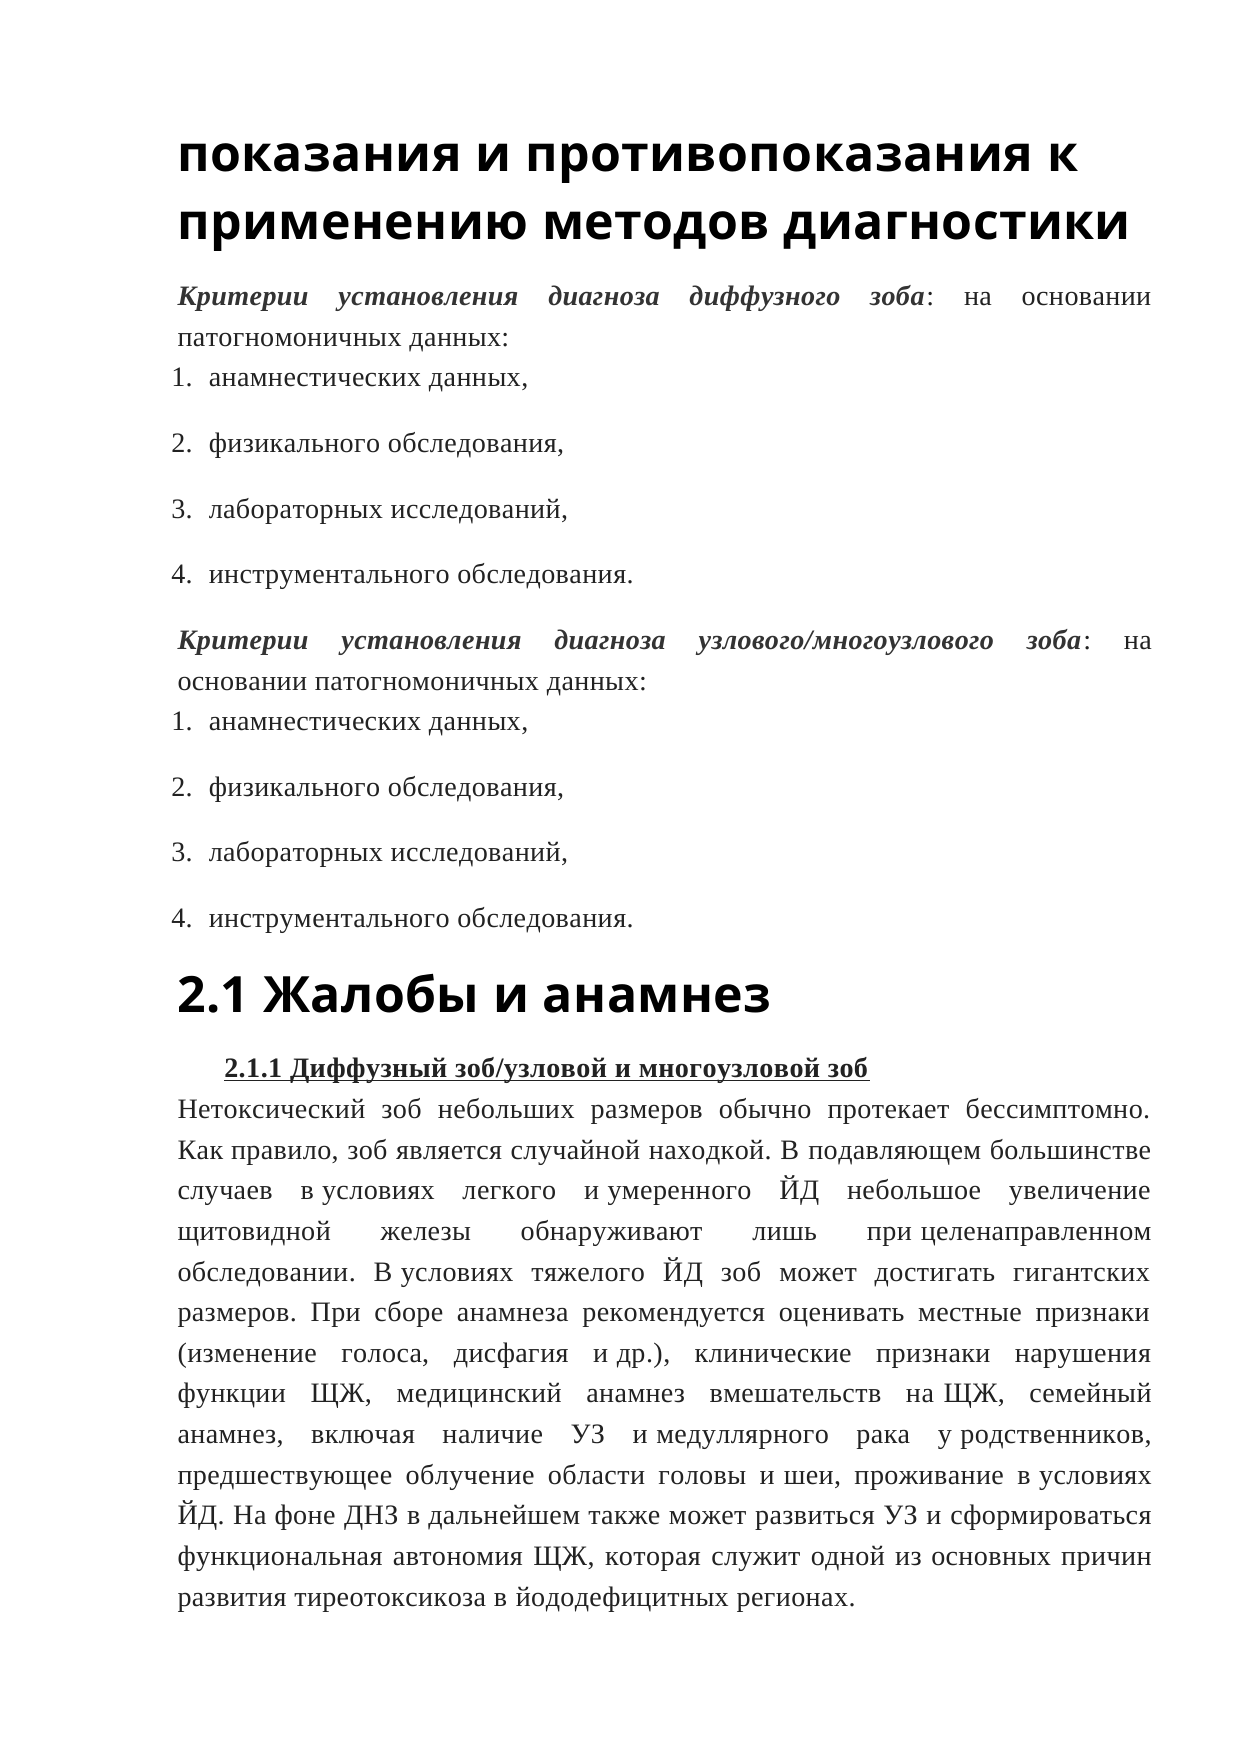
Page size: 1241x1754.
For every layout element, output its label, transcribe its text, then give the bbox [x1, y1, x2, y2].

list физикального обследования, [171, 762, 1152, 802]
list инструментального обследования. [171, 549, 1152, 590]
text 2.1 Жалобы и анамнез [177, 958, 1152, 1027]
list инструментального обследования. [171, 893, 1152, 933]
list анамнестических данных, [171, 696, 1152, 737]
list физикального обследования, [171, 418, 1152, 458]
text Нетоксический зоб небольших размеров обычно протекает бессимптомно. Как правило, зоб является случайной находкой. В подавляющем большинстве случаев в условиях легкого и умеренного ЙД небольшое увеличение щитовидной железы обнаруживают лишь при целенаправленном обследовании. В условиях тяжелого ЙД зоб может достигать гигантских размеров. При сборе анамнеза рекомендуется оценивать местные признаки (изменение голоса, дисфагия и др.), клинические признаки нарушения функции ЩЖ, медицинский анамнез вмешательств на ЩЖ, семейный анамнез, включая наличие УЗ и медуллярного рака у родственников, предшествующее облучение области головы и шеи, проживание в условиях ЙД. На фоне ДНЗ в дальнейшем также может развиться УЗ и сформироваться функциональная автономия ЩЖ, которая служит одной из основных причин развития тиреотоксикоза в йододефицитных регионах. [177, 1084, 1152, 1612]
text 2.1.1 Диффузный зоб/узловой и многоузловой зоб [224, 1043, 1105, 1084]
text Критерии установления диагноза узлового/многоузлового зоба: на основании патогномоничных данных: [177, 615, 1152, 696]
text Критерии установления диагноза диффузного зоба: на основании патогномоничных данных: [177, 271, 1152, 352]
list лабораторных исследований, [171, 483, 1152, 524]
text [177, 118, 1152, 254]
list лабораторных исследований, [171, 827, 1152, 868]
list анамнестических данных, [171, 352, 1152, 393]
